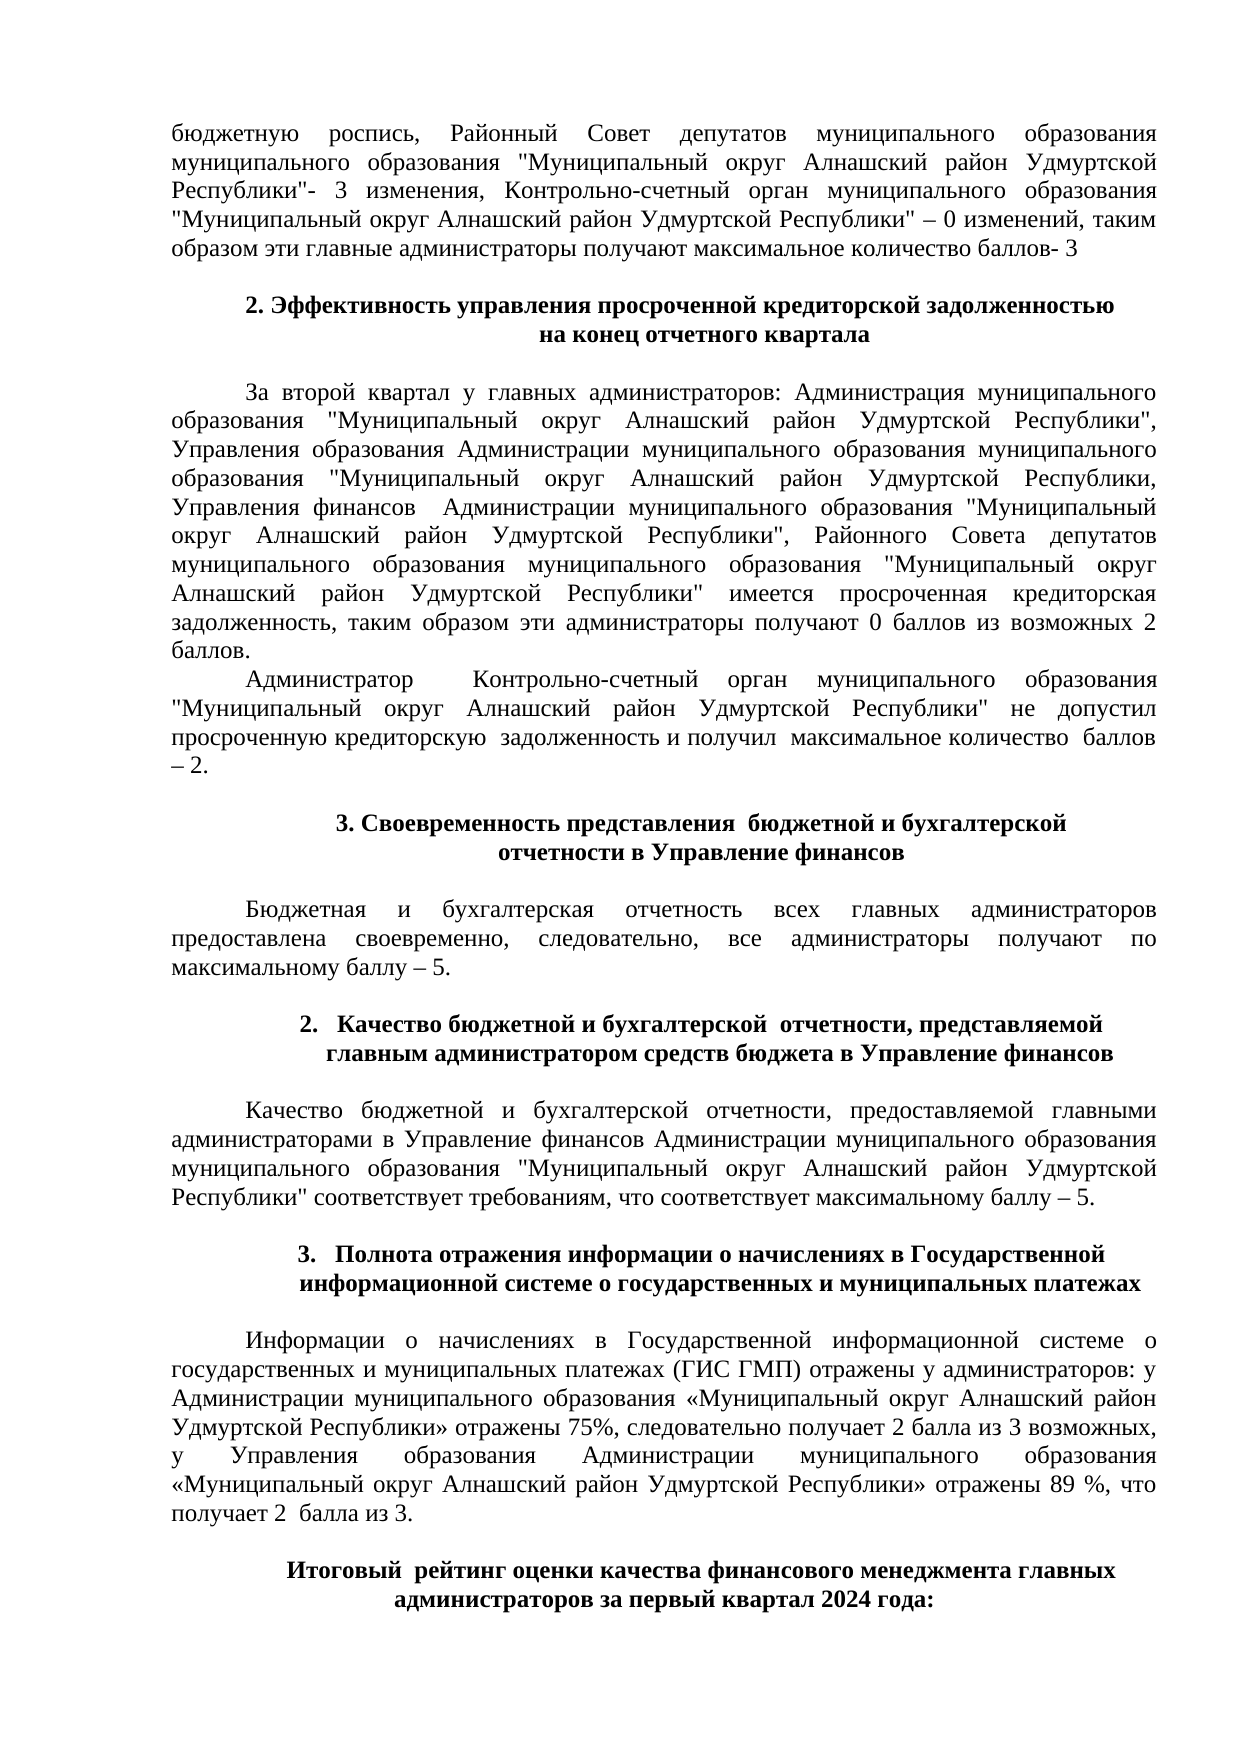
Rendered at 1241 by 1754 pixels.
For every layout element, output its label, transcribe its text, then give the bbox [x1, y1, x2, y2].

text 2. Эффективность управления просроченной кредиторской задолженностью [171, 291, 1157, 319]
text Бюджетная и бухгалтерская отчетность всех главных администраторов предоставлена своевременно, следовательно, все администраторы получают по максимальному баллу – 5. [171, 894, 1157, 981]
list Качество бюджетной и бухгалтерской отчетности, предоставляемой главными администраторами в Управление финансов Администрации муниципального образования муниципального образования "Муниципальный округ Алнашский район Удмуртской Республики" соответствует требованиям, что соответствует максимальному баллу – 5. [171, 1096, 1157, 1211]
text 3. Своевременность представления бюджетной и бухгалтерской [171, 808, 1157, 837]
list Качество бюджетной и бухгалтерской отчетности, представляемой главным администратором средств бюджета в Управление финансов [245, 1009, 1157, 1067]
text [171, 118, 1157, 262]
text За второй квартал у главных администраторов: Администрация муниципального образования "Муниципальный округ Алнашский район Удмуртской Республики", Управления образования Администрации муниципального образования муниципального образования "Муниципальный округ Алнашский район Удмуртской Республики, Управления финансов Администрации муниципального образования "Муниципальный округ Алнашский район Удмуртской Республики", Районного Совета депутатов муниципального образования муниципального образования "Муниципальный округ Алнашский район Удмуртской Республики" имеется просроченная кредиторская задолженность, таким образом эти администраторы получают 0 баллов из возможных 2 баллов. [171, 377, 1157, 664]
text Информации о начислениях в Государственной информационной системе о государственных и муниципальных платежах (ГИС ГМП) отражены у администраторов: у Администрации муниципального образования «Муниципальный округ Алнашский район Удмуртской Республики» отражены 75%, следовательно получает 2 балла из 3 возможных, у Управления образования Администрации муниципального образования «Муниципальный округ Алнашский район Удмуртской Республики» отражены 89 %, что получает 2 балла из 3. [171, 1326, 1157, 1527]
text Администратор Контрольно-счетный орган муниципального образования "Муниципальный округ Алнашский район Удмуртской Республики" не допустил просроченную кредиторскую задолженность и получил максимальное количество баллов – 2. [171, 664, 1157, 779]
list Полнота отражения информации о начислениях в Государственной информационной системе о государственных и муниципальных платежах [245, 1239, 1157, 1297]
text на конец отчетного квартала [171, 319, 1157, 348]
text Итоговый рейтинг оценки качества финансового менеджмента главных администраторов за первый квартал 2024 года: [171, 1556, 1157, 1613]
text отчетности в Управление финансов [171, 837, 1157, 866]
